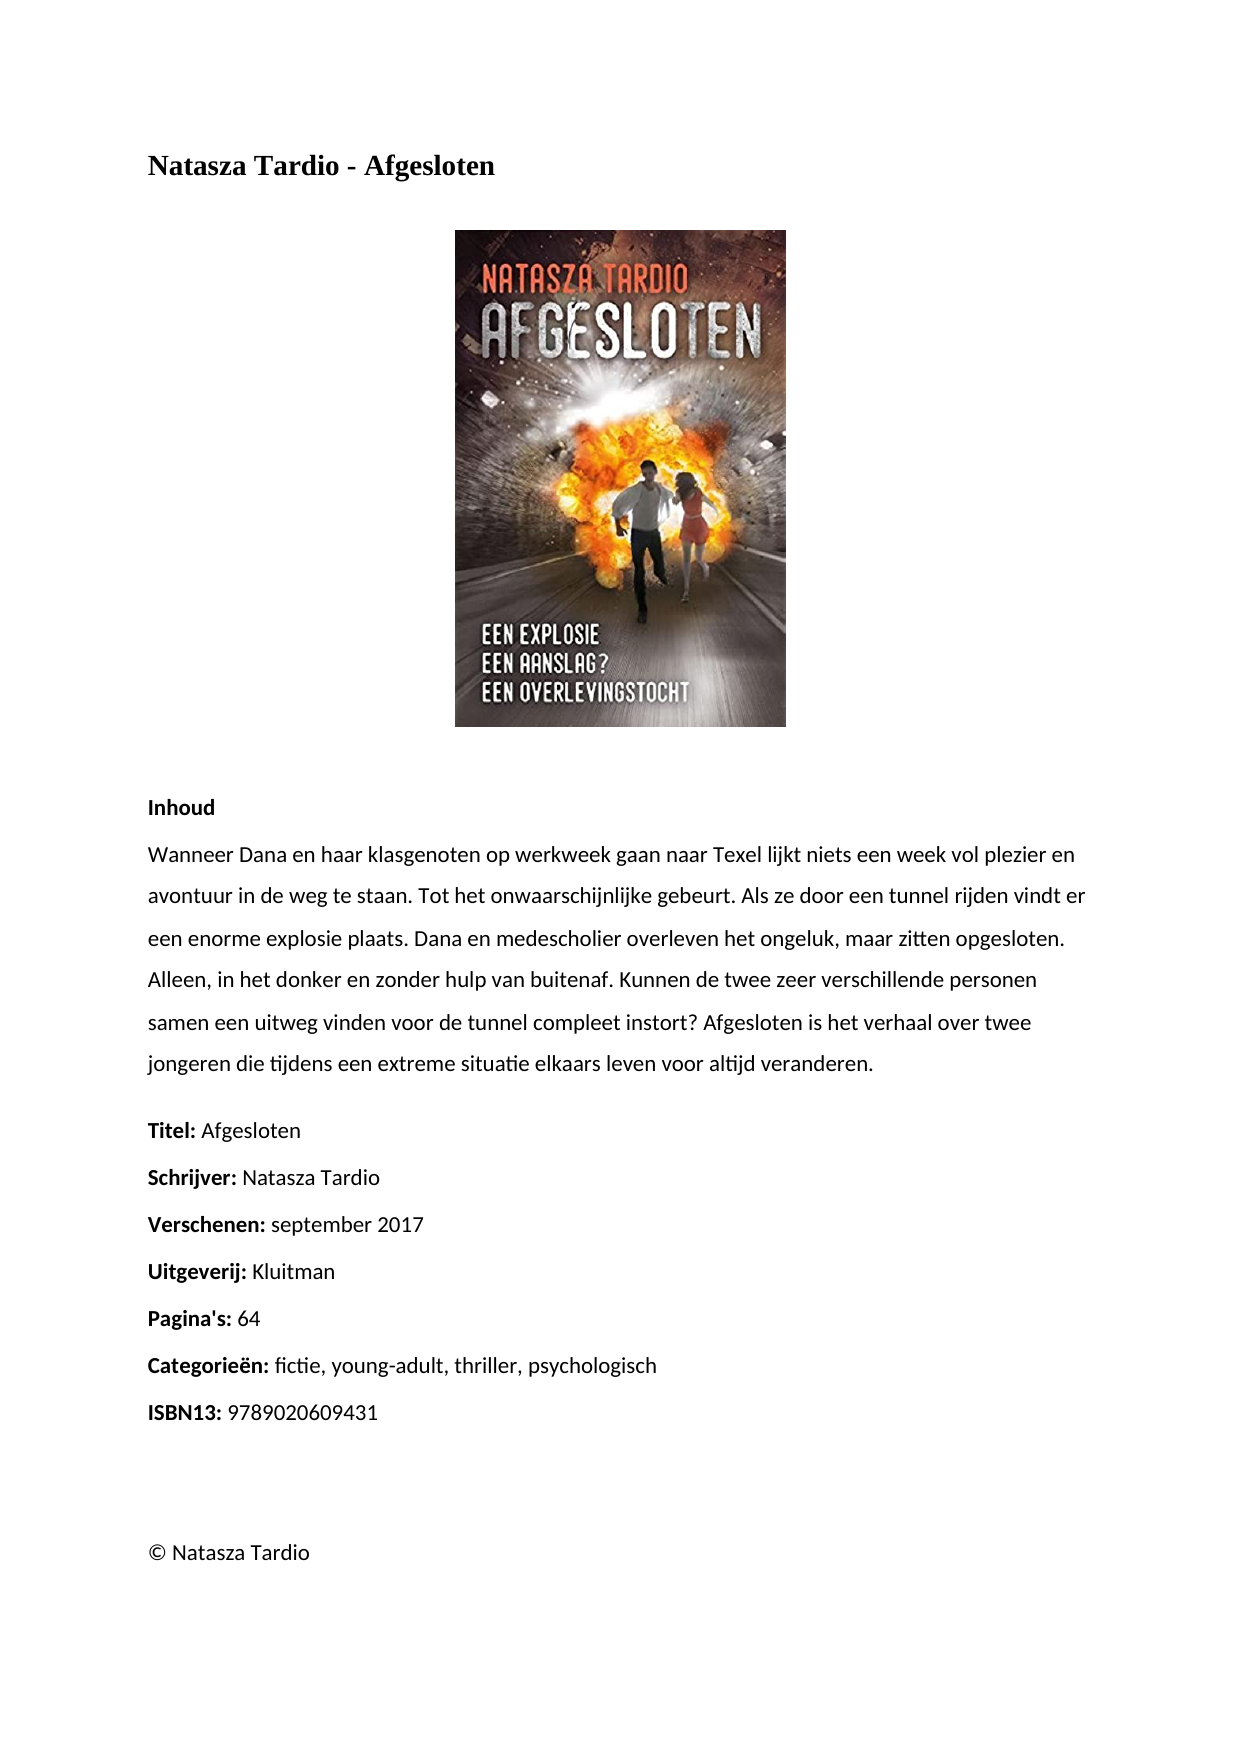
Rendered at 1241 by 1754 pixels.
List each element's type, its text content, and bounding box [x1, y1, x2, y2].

text © Natasza Tardio [148, 1538, 1093, 1566]
text ISBN13: 9789020609431 [148, 1398, 1093, 1426]
text Pagina's: 64 [148, 1304, 1093, 1332]
text Natasza Tardio - Afgesloten [148, 148, 1093, 181]
text Verschenen: september 2017 [148, 1210, 1093, 1238]
text Inhoud [148, 793, 1093, 821]
picture [147, 230, 1093, 727]
text Schrijver: Natasza Tardio [148, 1163, 1093, 1191]
text Wanneer Dana en haar klasgenoten op werkweek gaan naar Texel lijkt niets een week vol plezier en avontuur in de weg te staan. Tot het onwaarschijnlijke gebeurt. Als ze door een tunnel rijden vindt er een enorme explosie plaats. Dana en medescholier overleven het ongeluk, maar zitten opgesloten. Alleen, in het donker en zonder hulp van buitenaf. Kunnen de twee zeer verschillende personen samen een uitweg vinden voor de tunnel compleet instort? Afgesloten is het verhaal over twee jongeren die tijdens een extreme situatie elkaars leven voor altijd veranderen. [148, 840, 1093, 1078]
text Categorieën: fictie, young-adult, thriller, psychologisch [148, 1351, 1093, 1379]
text Uitgeverij: Kluitman [148, 1257, 1093, 1285]
text Titel: Afgesloten [148, 1117, 1093, 1144]
